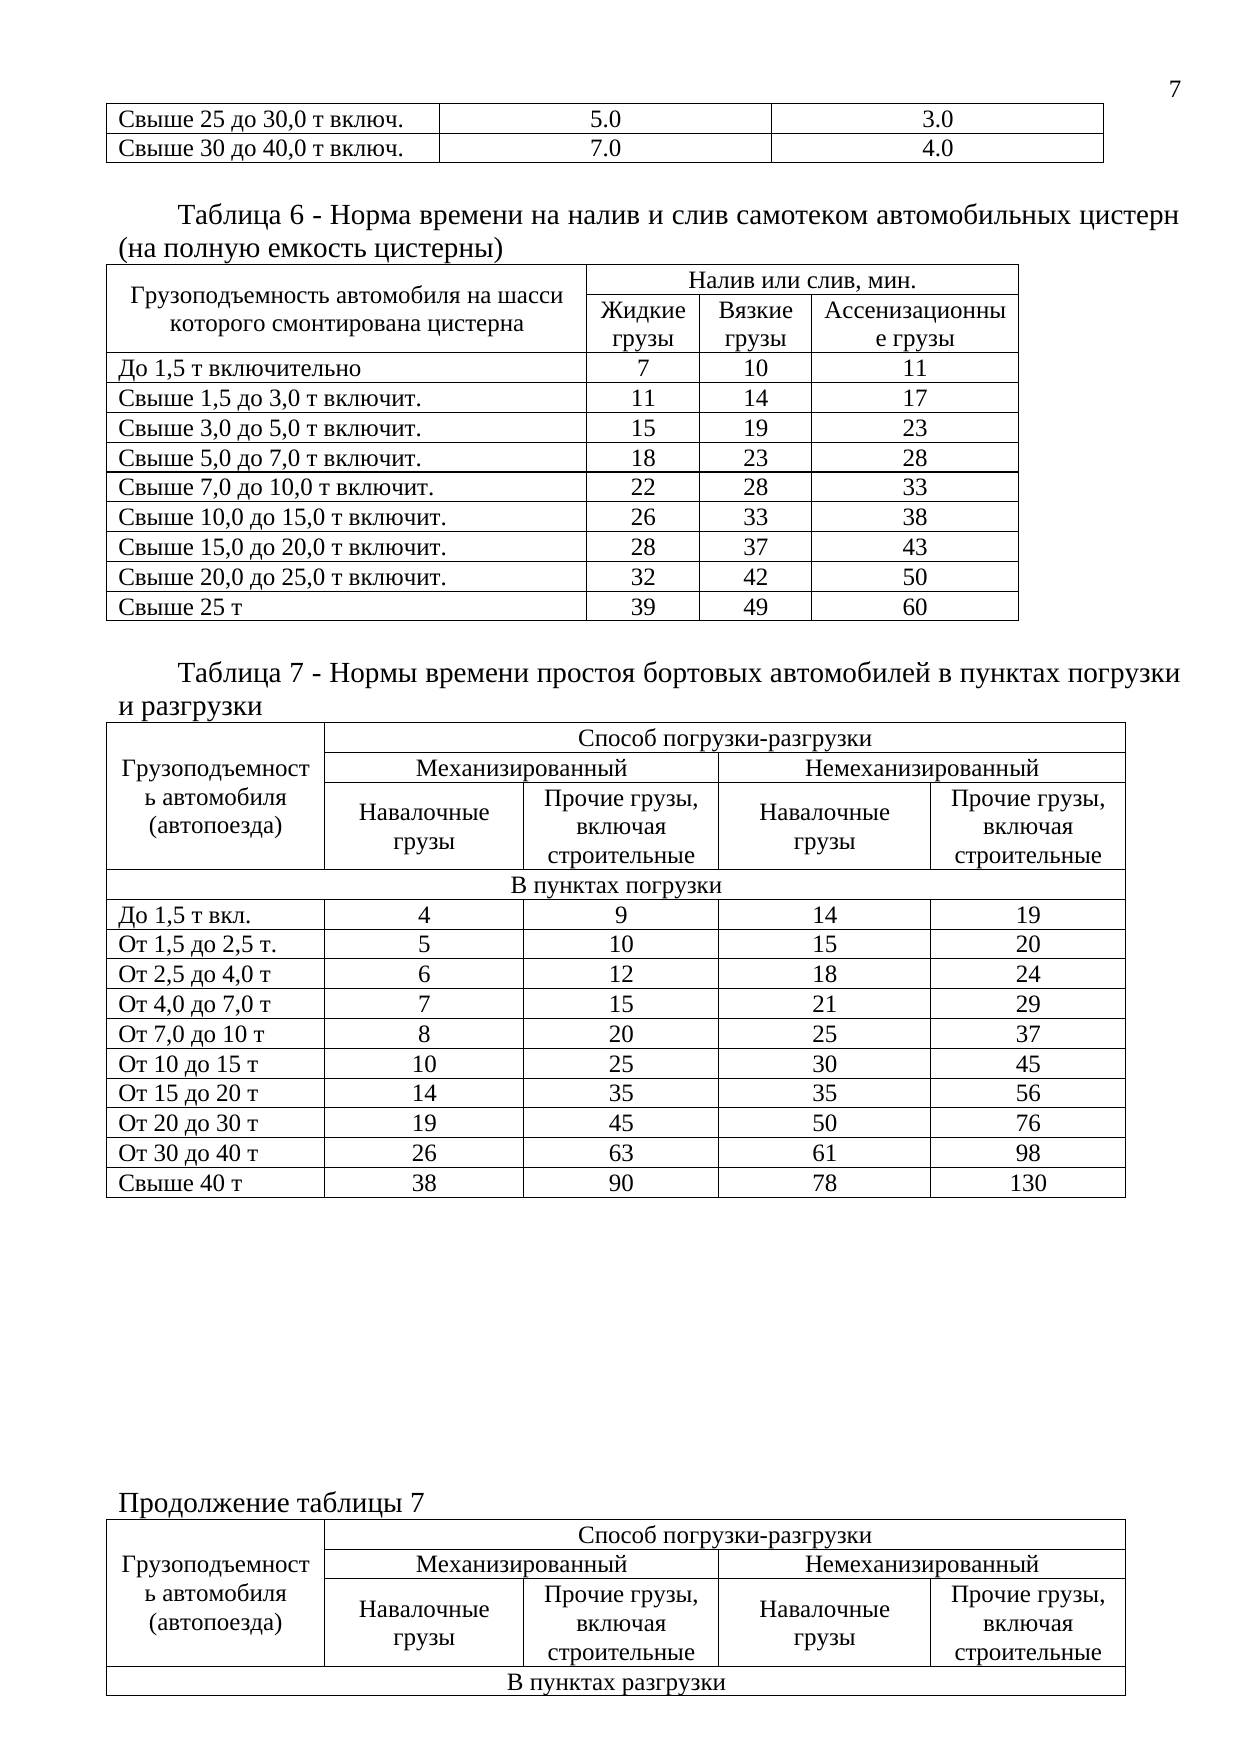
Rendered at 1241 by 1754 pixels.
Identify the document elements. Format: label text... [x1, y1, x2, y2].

table_cell 17 [812, 383, 1018, 412]
table_cell Навалочные грузы [719, 1579, 930, 1666]
table_cell Свыше 20,0 до 25,0 т включит. [107, 562, 586, 591]
table_cell 20 [524, 1019, 718, 1048]
table_cell От 1,5 до 2,5 т. [107, 930, 324, 958]
table_cell Свыше 25 т [107, 592, 586, 620]
table_header Грузоподъемность автомобиля (автопоезда) [107, 723, 324, 869]
table_cell 37 [931, 1019, 1125, 1048]
table_cell В пунктах погрузки [107, 870, 1125, 899]
table_cell 23 [812, 413, 1018, 442]
table_cell 50 [812, 562, 1018, 591]
table_cell Прочие грузы, включая строительные [524, 783, 718, 869]
table_cell Механизированный [325, 1550, 718, 1578]
table_cell От 30 до 40 т [107, 1138, 324, 1167]
text Таблица 7 - Нормы времени простоя бортовых автомобилей в пунктах погрузки и разгрузки [118, 655, 1181, 722]
table_cell 42 [700, 562, 811, 591]
table_cell Свыше 5,0 до 7,0 т включит. [107, 443, 586, 471]
table_cell 30 [719, 1049, 930, 1077]
table_cell До 1,5 т включительно [107, 353, 586, 382]
table_cell 23 [700, 443, 811, 471]
table_cell 78 [719, 1168, 930, 1197]
table_cell Вязкие грузы [700, 295, 811, 352]
table_cell 14 [719, 900, 930, 928]
table_cell Свыше 1,5 до 3,0 т включит. [107, 383, 586, 412]
table_cell 5.0 [440, 104, 771, 132]
table_cell 32 [587, 562, 699, 591]
table_cell От 15 до 20 т [107, 1079, 324, 1107]
table_header Способ погрузки-разгрузки [325, 723, 1125, 752]
table_cell 29 [931, 989, 1125, 1018]
table_cell От 10 до 15 т [107, 1049, 324, 1077]
table_cell 38 [812, 502, 1018, 531]
table_cell 15 [524, 989, 718, 1018]
table_cell До 1,5 т вкл. [107, 900, 324, 928]
table_cell 12 [524, 959, 718, 988]
table_cell Свыше 25 до 30,0 т включ. [107, 104, 439, 132]
table_cell 28 [587, 532, 699, 561]
table_cell 7 [325, 989, 523, 1018]
table_header Способ погрузки-разгрузки [325, 1520, 1125, 1548]
table_cell Прочие грузы, включая строительные [931, 783, 1125, 869]
table_cell 25 [719, 1019, 930, 1048]
table_cell Прочие грузы, включая строительные [931, 1579, 1125, 1666]
table_cell Немеханизированный [719, 1550, 1125, 1578]
table_cell 24 [931, 959, 1125, 988]
table_cell 28 [812, 443, 1018, 471]
table_cell 50 [719, 1108, 930, 1137]
table_cell Свыше 15,0 до 20,0 т включит. [107, 532, 586, 561]
table_cell 45 [524, 1108, 718, 1137]
table_cell Свыше 3,0 до 5,0 т включит. [107, 413, 586, 442]
table_cell 14 [325, 1079, 523, 1107]
table_cell 26 [587, 502, 699, 531]
text Продолжение таблицы 7 [118, 1485, 1181, 1519]
text Таблица 6 - Норма времени на налив и слив самотеком автомобильных цистерн (на полную емкость цистерны) [118, 197, 1181, 264]
table_cell 10 [700, 353, 811, 382]
table_cell Жидкие грузы [587, 295, 699, 352]
table_cell Механизированный [325, 753, 718, 782]
table_cell 98 [931, 1138, 1125, 1167]
table_cell Навалочные грузы [325, 1579, 523, 1666]
table_cell 19 [931, 900, 1125, 928]
table_cell 18 [587, 443, 699, 471]
table_cell 7.0 [440, 134, 771, 162]
table_cell От 20 до 30 т [107, 1108, 324, 1137]
table_header Налив или слив, мин. [587, 265, 1018, 294]
table_cell 4 [325, 900, 523, 928]
table_cell 21 [719, 989, 930, 1018]
table_cell 26 [325, 1138, 523, 1167]
table_cell 22 [587, 473, 699, 501]
table_cell 3.0 [772, 104, 1103, 132]
table_cell 15 [587, 413, 699, 442]
table_cell 56 [931, 1079, 1125, 1107]
table_header Грузоподъемность автомобиля на шасси которого смонтирована цистерна [107, 265, 586, 352]
table_cell Свыше 30 до 40,0 т включ. [107, 134, 439, 162]
table_cell 7 [587, 353, 699, 382]
table_cell Свыше 7,0 до 10,0 т включит. [107, 473, 586, 501]
table_cell 37 [700, 532, 811, 561]
table_cell 11 [812, 353, 1018, 382]
table_cell 33 [700, 502, 811, 531]
table_cell Навалочные грузы [325, 783, 523, 869]
table_cell 6 [325, 959, 523, 988]
table_cell 5 [325, 930, 523, 958]
table_cell 33 [812, 473, 1018, 501]
table_cell 18 [719, 959, 930, 988]
table_cell Прочие грузы, включая строительные [524, 1579, 718, 1666]
table_cell От 4,0 до 7,0 т [107, 989, 324, 1018]
table_cell 43 [812, 532, 1018, 561]
table_cell 28 [700, 473, 811, 501]
table_cell 14 [700, 383, 811, 412]
table_cell 20 [931, 930, 1125, 958]
table_cell 9 [524, 900, 718, 928]
table_cell От 7,0 до 10 т [107, 1019, 324, 1048]
table_header Грузоподъемность автомобиля (автопоезда) [107, 1520, 324, 1666]
table_cell Ассенизационные грузы [812, 295, 1018, 352]
table_cell 10 [524, 930, 718, 958]
table_cell От 2,5 до 4,0 т [107, 959, 324, 988]
table_cell 35 [524, 1079, 718, 1107]
table_cell 130 [931, 1168, 1125, 1197]
table_cell 19 [325, 1108, 523, 1137]
table_cell 11 [587, 383, 699, 412]
table_cell 90 [524, 1168, 718, 1197]
table_cell Свыше 40 т [107, 1168, 324, 1197]
table_cell 19 [700, 413, 811, 442]
table_cell 25 [524, 1049, 718, 1077]
table_cell Навалочные грузы [719, 783, 930, 869]
table_cell Немеханизированный [719, 753, 1125, 782]
table_cell 63 [524, 1138, 718, 1167]
table_cell 38 [325, 1168, 523, 1197]
table_cell 76 [931, 1108, 1125, 1137]
table_cell Свыше 10,0 до 15,0 т включит. [107, 502, 586, 531]
table_cell 49 [700, 592, 811, 620]
table_cell 39 [587, 592, 699, 620]
table_cell 60 [812, 592, 1018, 620]
table_cell В пунктах разгрузки [107, 1667, 1125, 1695]
table_cell 61 [719, 1138, 930, 1167]
table_cell 4.0 [772, 134, 1103, 162]
table_cell 10 [325, 1049, 523, 1077]
table_cell 8 [325, 1019, 523, 1048]
table_cell 35 [719, 1079, 930, 1107]
table_cell 45 [931, 1049, 1125, 1077]
table_cell 15 [719, 930, 930, 958]
